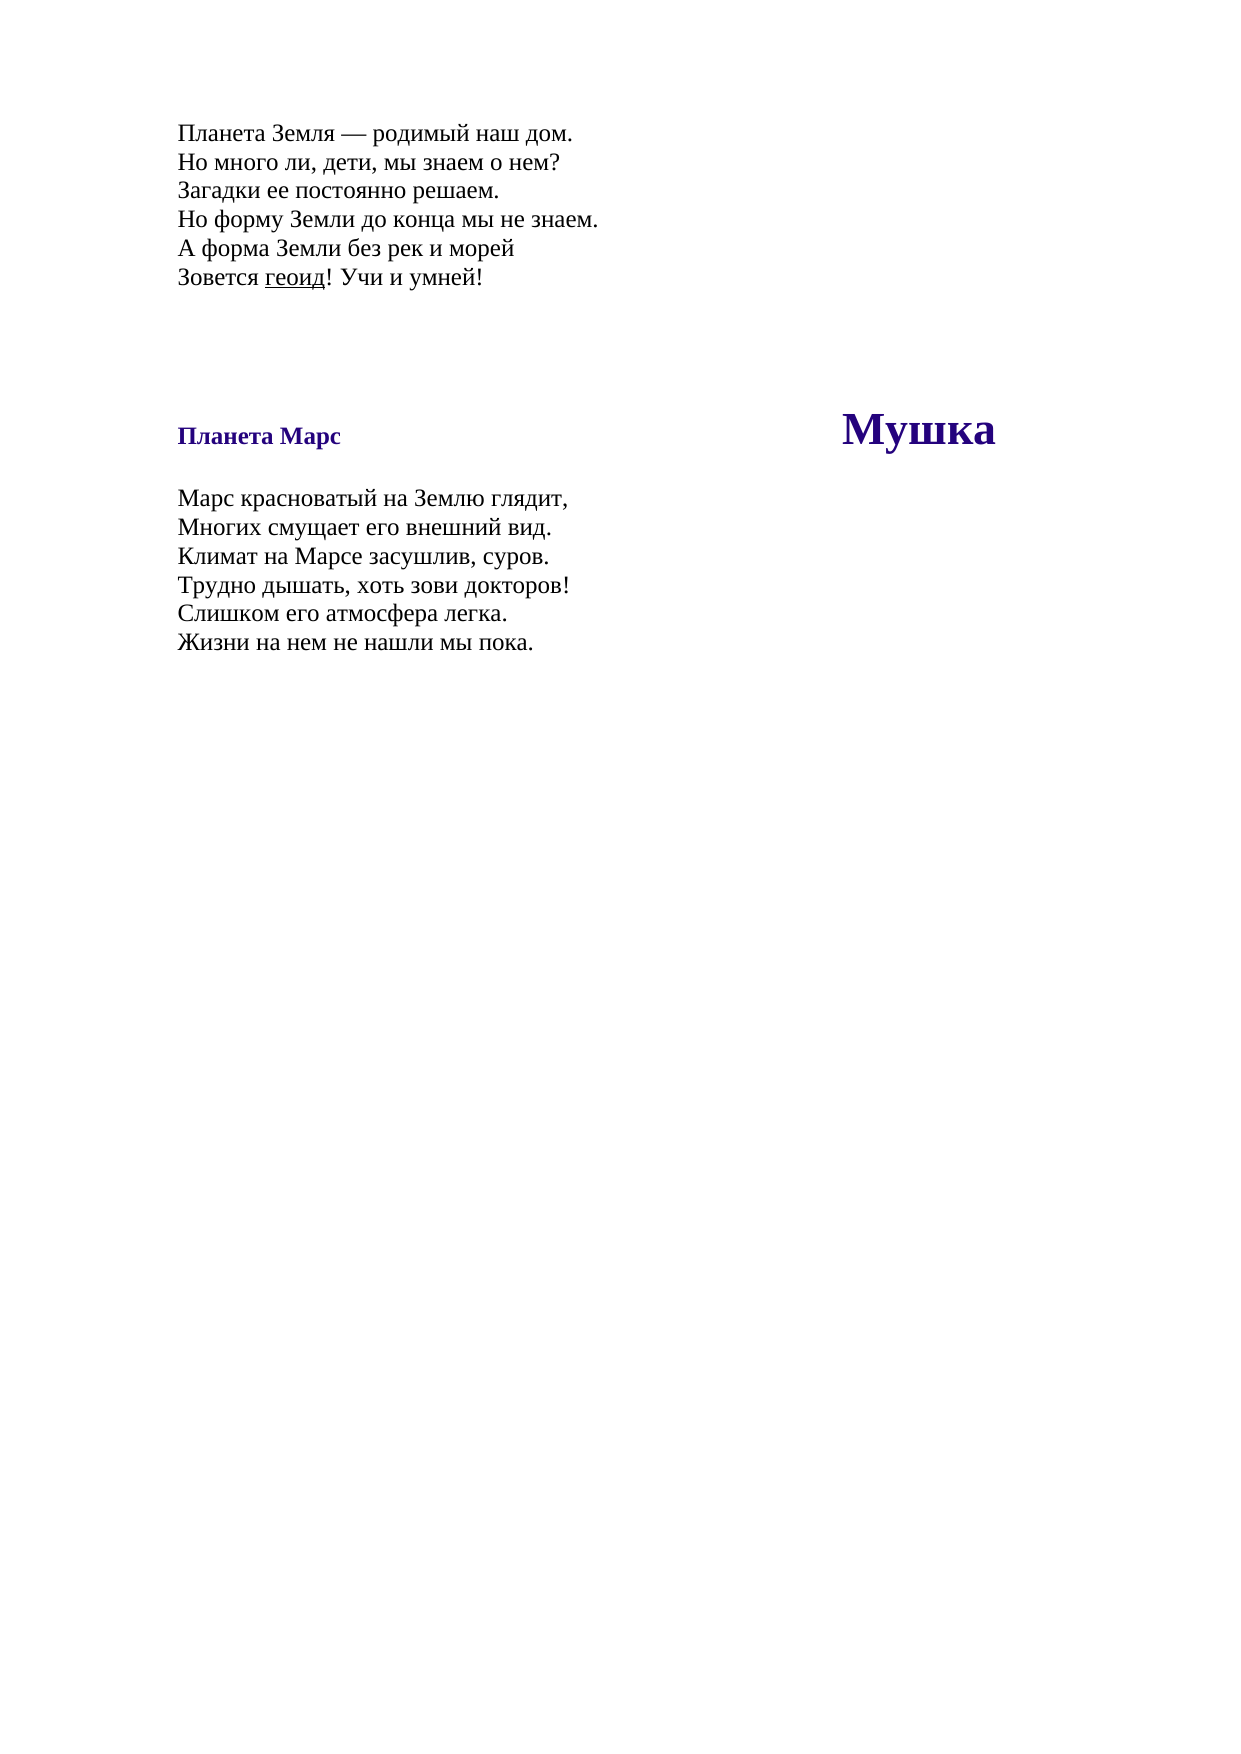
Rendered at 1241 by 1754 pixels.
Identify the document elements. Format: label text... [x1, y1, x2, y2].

text Планета Земля — родимый наш дом. Но много ли, дети, мы знаем о нем? Загадки ее постоянно решаем. Но форму Земли до конца мы не знаем. А форма Земли без рек и морей Зовется геоид! Учи и умней! [177, 118, 1152, 314]
text Марс красноватый на Землю глядит, Многих смущает его внешний вид. Климат на Марсе засушлив, суров. Трудно дышать, хоть зови докторов! Слишком его атмосфера легка. Жизни на нем не нашли мы пока. [177, 483, 1152, 656]
subtitle Планета Марс Мушка [177, 402, 1152, 454]
